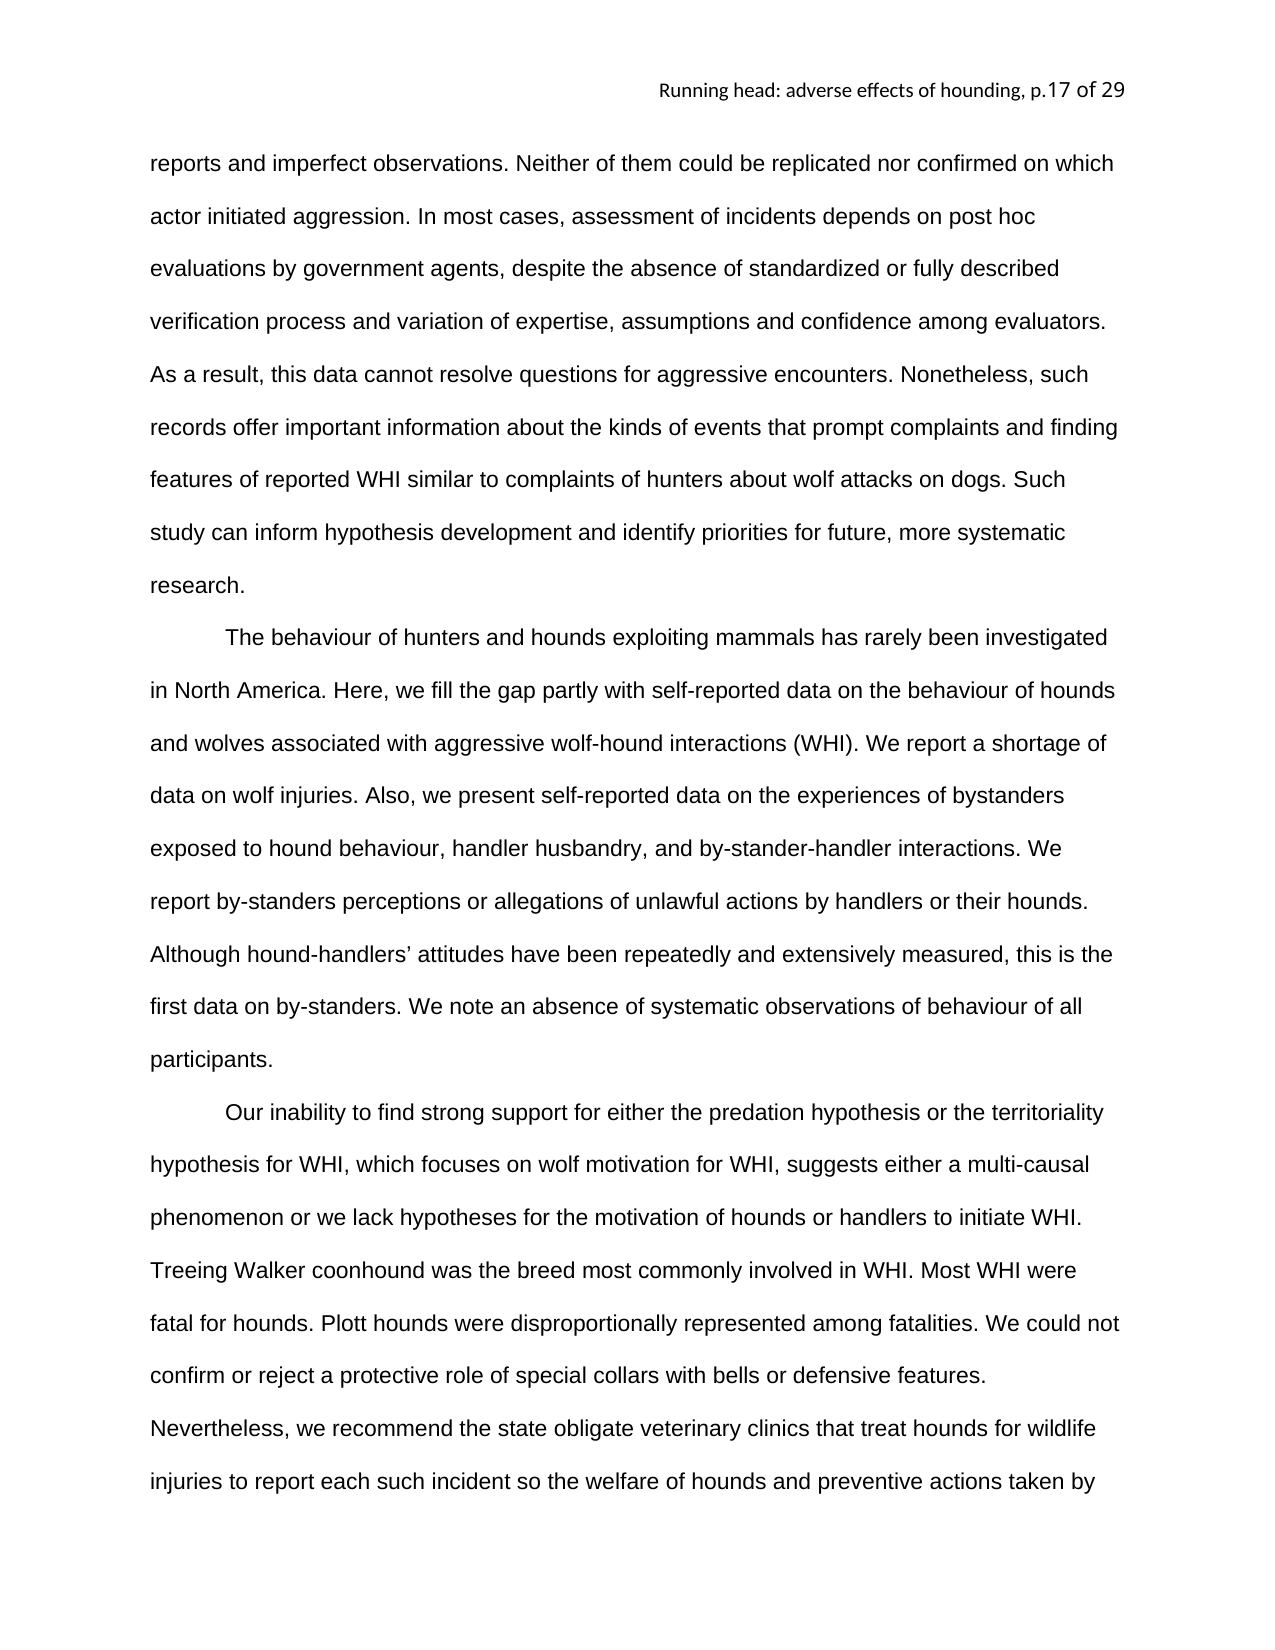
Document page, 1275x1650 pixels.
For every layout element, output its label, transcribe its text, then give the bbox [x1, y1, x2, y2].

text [150, 1099, 1125, 1494]
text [150, 150, 1125, 598]
text The behaviour of hunters and hounds exploiting mammals has rarely been investigated in North America. Here, we fill the gap partly with self-reported data on the behaviour of hounds and wolves associated with aggressive wolf-hound interactions (WHI). We report a shortage of data on wolf injuries. Also, we present self-reported data on the experiences of bystanders exposed to hound behaviour, handler husbandry, and by-stander-handler interactions. We report by-standers perceptions or allegations of unlawful actions by handlers or their hounds. Although hound-handlers’ attitudes have been repeatedly and extensively measured, this is the first data on by-standers. We note an absence of systematic observations of behaviour of all participants. [150, 624, 1125, 1072]
